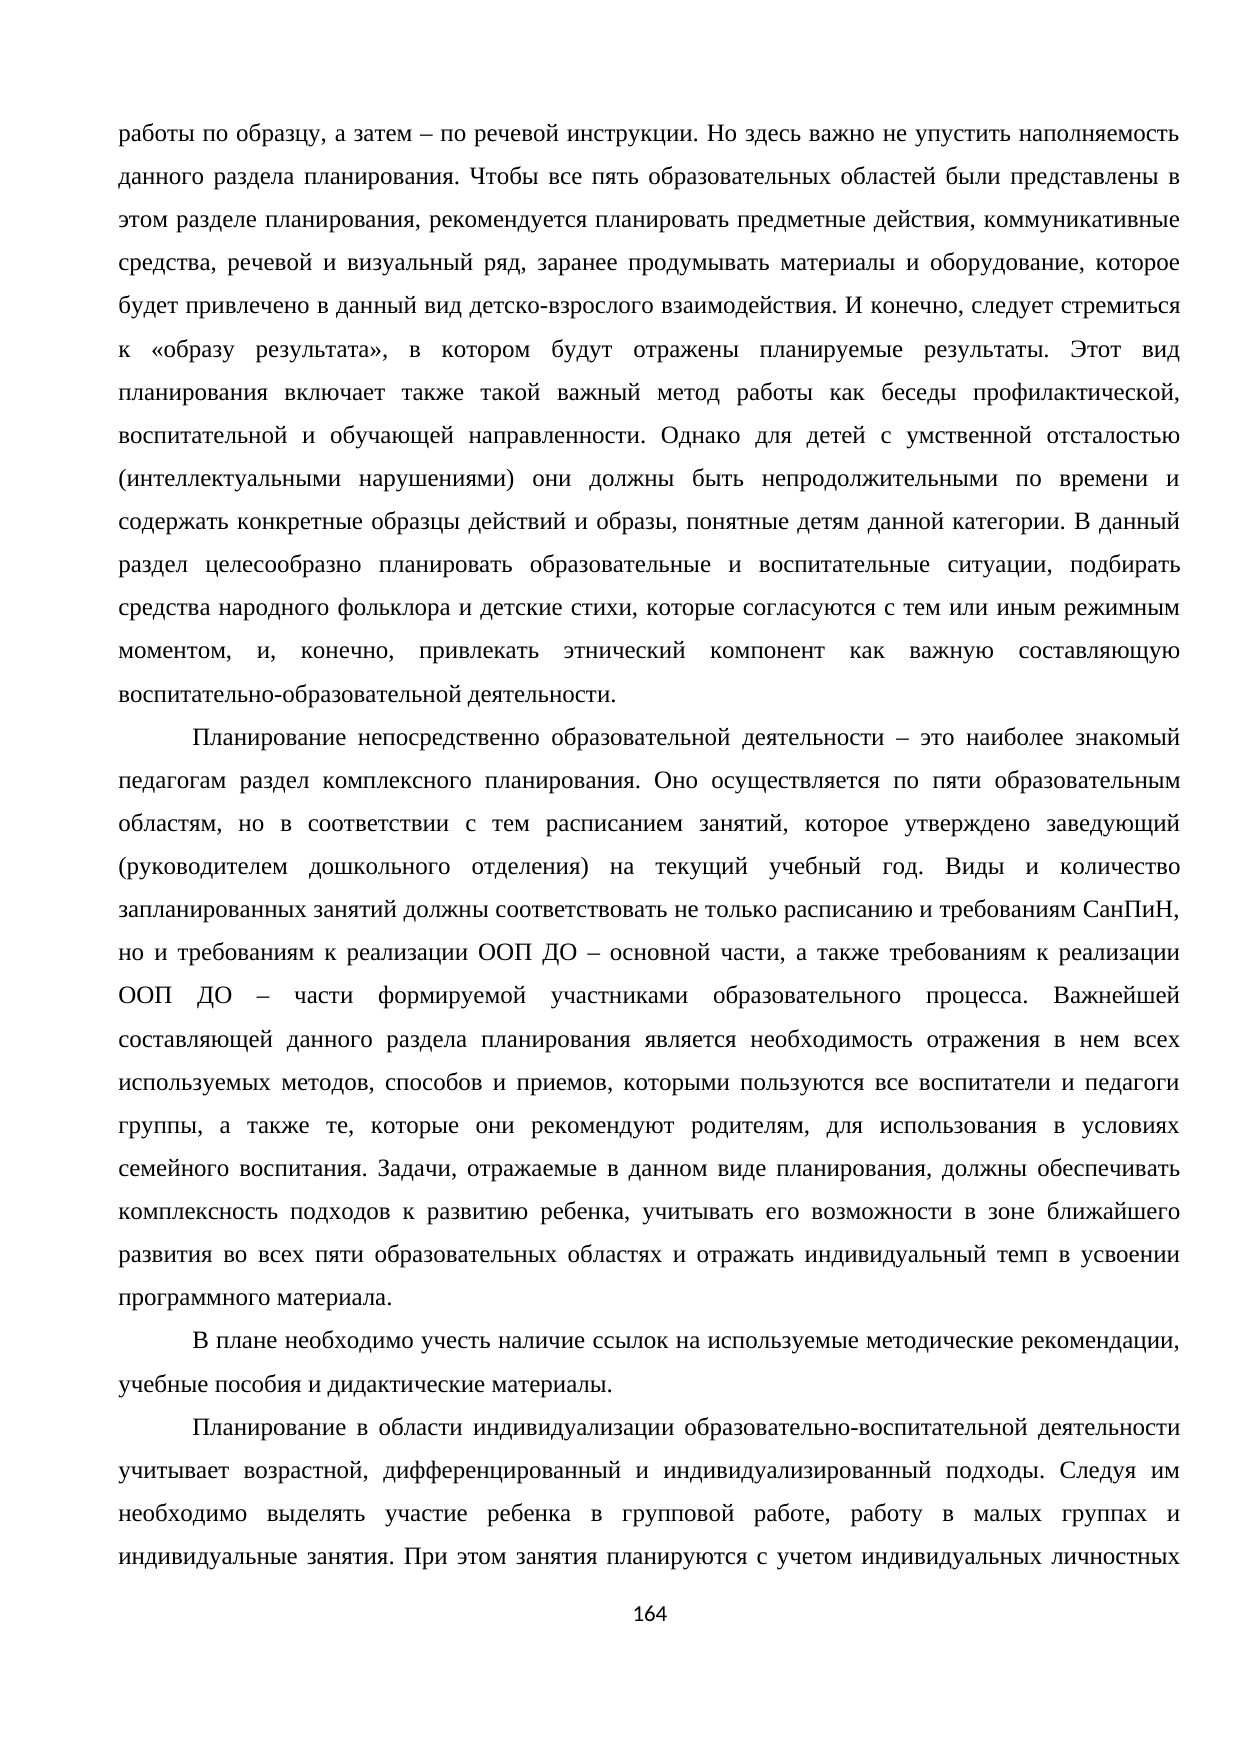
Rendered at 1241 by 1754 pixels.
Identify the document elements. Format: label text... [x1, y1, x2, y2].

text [118, 118, 1181, 707]
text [118, 1412, 1181, 1570]
text Планирование непосредственно образовательной деятельности – это наиболее знакомый педагогам раздел комплексного планирования. Оно осуществляется по пяти образовательным областям, но в соответствии с тем расписанием занятий, которое утверждено заведующий (руководителем дошкольного отделения) на текущий учебный год. Виды и количество запланированных занятий должны соответствовать не только расписанию и требованиям СанПиН, но и требованиям к реализации ООП ДО – основной части, а также требованиям к реализации ООП ДО – части формируемой участниками образовательного процесса. Важнейшей составляющей данного раздела планирования является необходимость отражения в нем всех используемых методов, способов и приемов, которыми пользуются все воспитатели и педагоги группы, а также те, которые они рекомендуют родителям, для использования в условиях семейного воспитания. Задачи, отражаемые в данном виде планирования, должны обеспечивать комплексность подходов к развитию ребенка, учитывать его возможности в зоне ближайшего развития во всех пяти образовательных областях и отражать индивидуальный темп в усвоении программного материала. [118, 722, 1181, 1311]
text В плане необходимо учесть наличие ссылок на используемые методические рекомендации, учебные пособия и дидактические материалы. [118, 1326, 1181, 1397]
